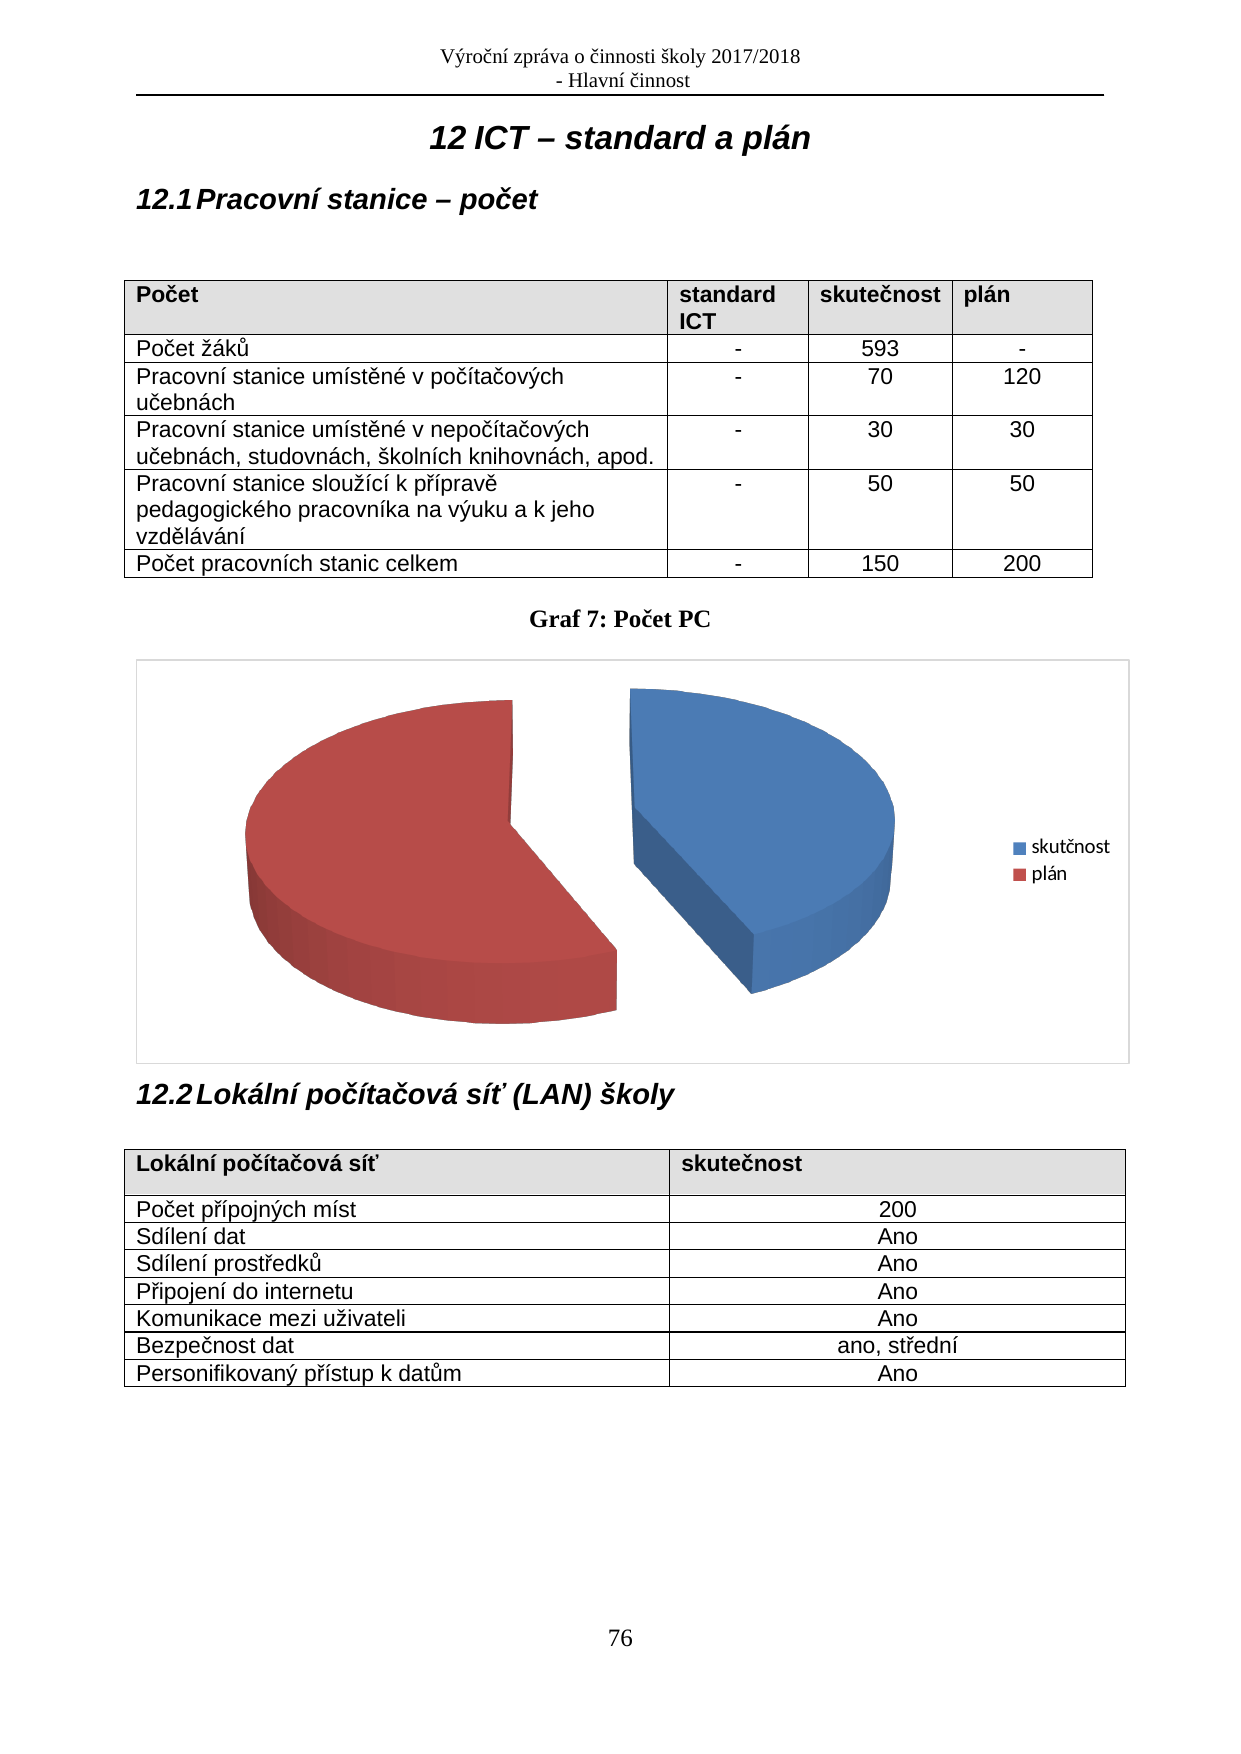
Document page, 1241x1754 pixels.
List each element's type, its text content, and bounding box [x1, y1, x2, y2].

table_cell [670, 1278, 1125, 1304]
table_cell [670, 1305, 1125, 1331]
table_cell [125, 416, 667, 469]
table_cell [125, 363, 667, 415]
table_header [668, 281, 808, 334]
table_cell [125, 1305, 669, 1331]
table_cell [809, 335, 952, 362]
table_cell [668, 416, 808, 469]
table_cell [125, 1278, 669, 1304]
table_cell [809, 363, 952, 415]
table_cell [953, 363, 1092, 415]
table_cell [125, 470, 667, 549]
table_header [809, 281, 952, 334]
text Graf 7: Počet PC [136, 604, 1104, 633]
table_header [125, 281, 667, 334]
subtitle Lokální počítačová síť (LAN) školy [136, 1077, 1104, 1110]
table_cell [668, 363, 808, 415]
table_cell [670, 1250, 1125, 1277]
subtitle Pracovní stanice – počet [136, 182, 1104, 215]
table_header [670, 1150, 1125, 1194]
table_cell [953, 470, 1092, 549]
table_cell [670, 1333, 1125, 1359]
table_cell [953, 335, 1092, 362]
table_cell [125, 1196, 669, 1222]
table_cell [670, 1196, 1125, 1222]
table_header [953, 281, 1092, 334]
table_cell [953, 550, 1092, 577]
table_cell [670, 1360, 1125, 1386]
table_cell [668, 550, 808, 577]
subtitle ICT – standard a plán [136, 118, 1104, 157]
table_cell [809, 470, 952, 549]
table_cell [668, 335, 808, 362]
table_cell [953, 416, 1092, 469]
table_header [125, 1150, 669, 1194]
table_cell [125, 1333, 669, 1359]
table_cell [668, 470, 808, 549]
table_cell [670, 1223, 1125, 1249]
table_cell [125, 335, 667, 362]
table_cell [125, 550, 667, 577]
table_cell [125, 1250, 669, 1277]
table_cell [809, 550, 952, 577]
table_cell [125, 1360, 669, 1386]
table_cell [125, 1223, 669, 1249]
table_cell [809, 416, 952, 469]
